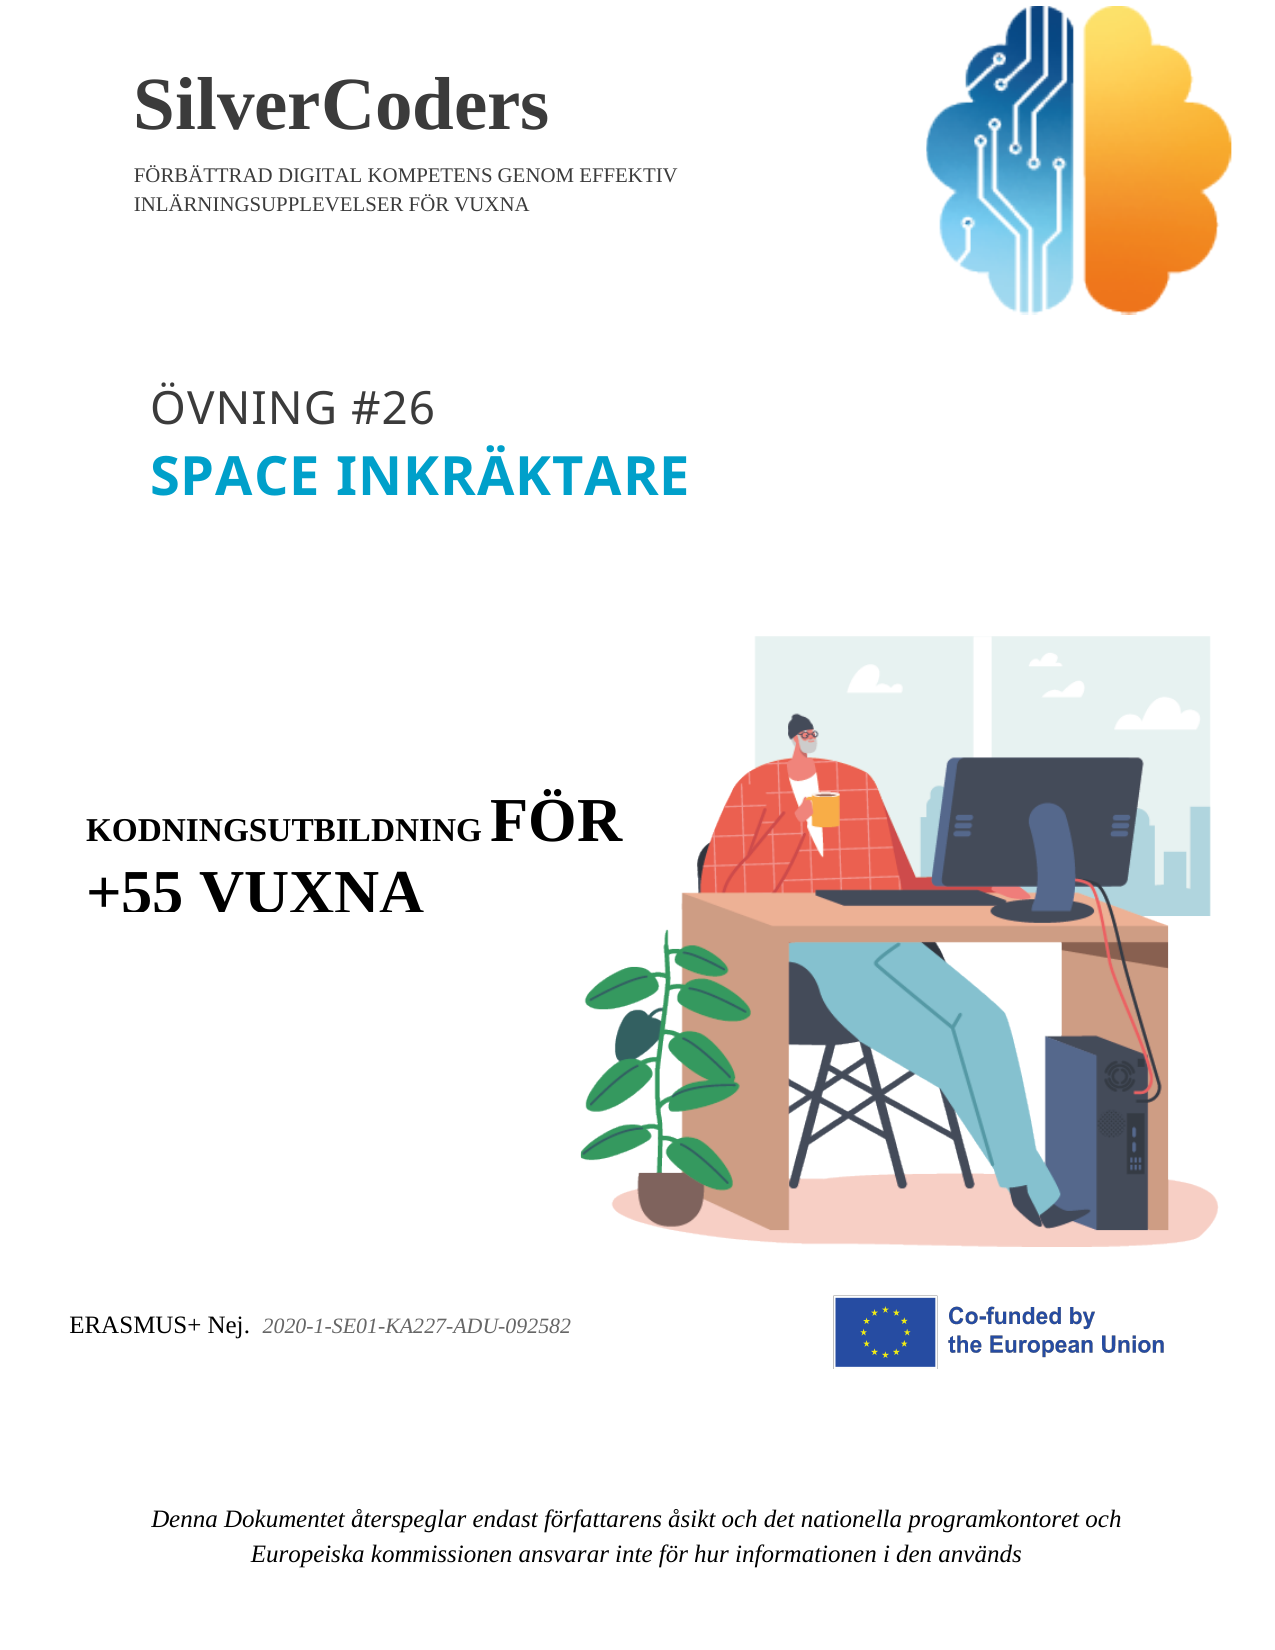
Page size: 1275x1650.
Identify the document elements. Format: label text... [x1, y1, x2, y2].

picture [580, 636, 1219, 1247]
picture [831, 1290, 1186, 1375]
picture [926, 6, 1232, 315]
subtitle ÖVNINg #26 SPACE INKRÄKTARE [150, 375, 1125, 511]
picture [593, 803, 606, 820]
